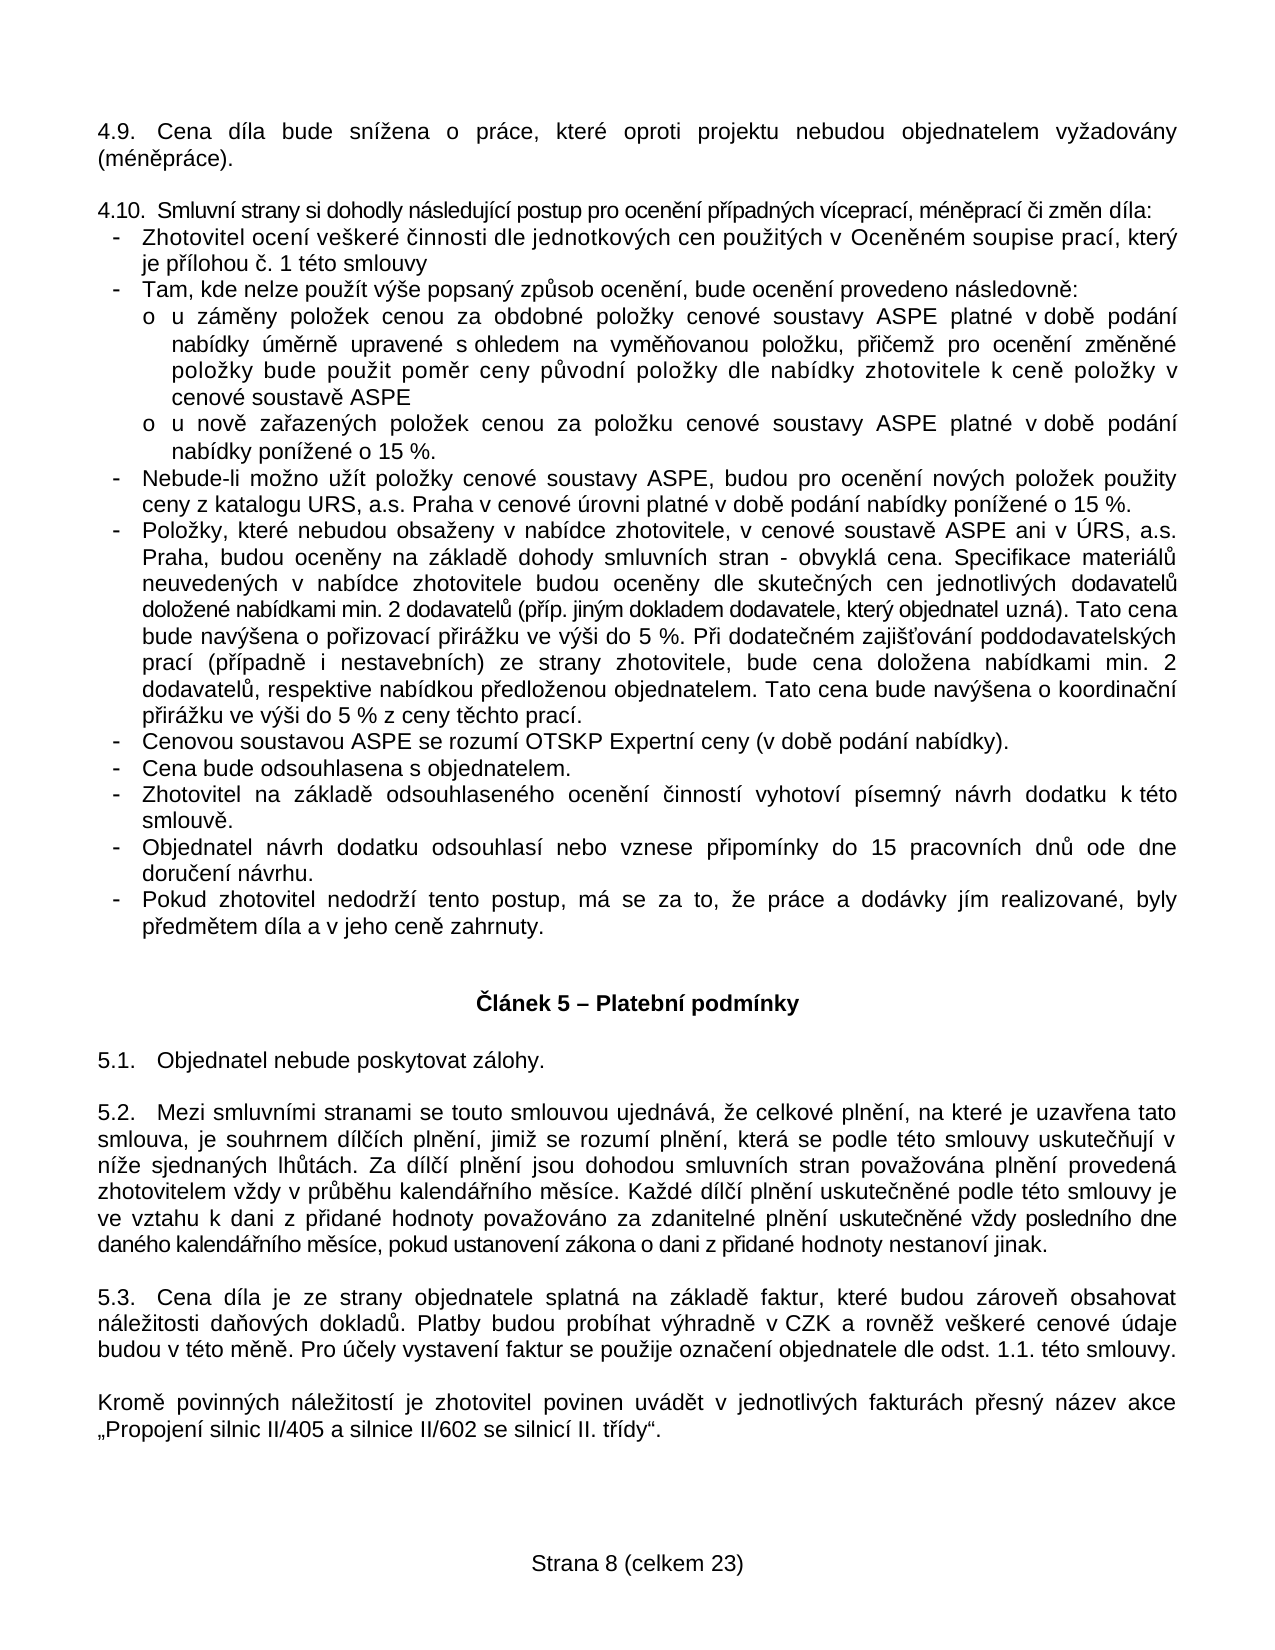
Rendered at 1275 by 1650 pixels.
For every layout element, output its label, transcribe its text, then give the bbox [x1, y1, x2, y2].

text Článek 5 – Platební podmínky [97, 990, 1177, 1017]
list Smluvní strany si dohodly následující postup pro ocenění případných víceprací, méněprací či změn díla: [97, 197, 1177, 223]
list Zhotovitel ocení veškeré činnosti dle jednotkových cen použitých v Oceněném soupise prací, který je přílohou č. 1 této smlouvy [112, 223, 1177, 276]
list Nebude-li možno užít položky cenové soustavy ASPE, budou pro ocenění nových položek použity ceny z katalogu URS, a.s. Praha v cenové úrovni platné v době podání nabídky ponížené o 15 %. [112, 465, 1177, 517]
list Tam, kde nelze použít výše popsaný způsob ocenění, bude ocenění provedeno následovně: [112, 276, 1177, 303]
list u záměny položek cenou za obdobné položky cenové soustavy ASPE platné v době podání nabídky úměrně upravené s ohledem na vyměňovanou položku, přičemž pro ocenění změněné položky bude použit poměr ceny původní položky dle nabídky zhotovitele k ceně položky v cenové soustavě ASPE [142, 303, 1177, 410]
list Objednatel návrh dodatku odsouhlasí nebo vznese připomínky do 15 pracovních dnů ode dne doručení návrhu. [112, 834, 1177, 886]
list Cenovou soustavou ASPE se rozumí OTSKP Expertní ceny (v době podání nabídky). [112, 728, 1177, 754]
list Mezi smluvními stranami se touto smlouvou ujednává, že celkové plnění, na které je uzavřena tato smlouva, je souhrnem dílčích plnění, jimiž se rozumí plnění, která se podle této smlouvy uskutečňují v níže sjednaných lhůtách. Za dílčí plnění jsou dohodou smluvních stran považována plnění provedená zhotovitelem vždy v průběhu kalendářního měsíce. Každé dílčí plnění uskutečněné podle této smlouvy je ve vztahu k dani z přidané hodnoty považováno za zdanitelné plnění uskutečněné vždy posledního dne daného kalendářního měsíce, pokud ustanovení zákona o dani z přidané hodnoty nestanoví jinak. [97, 1099, 1177, 1257]
list Cena díla je ze strany objednatele splatná na základě faktur, které budou zároveň obsahovat náležitosti daňových dokladů. Platby budou probíhat výhradně v CZK a rovněž veškeré cenové údaje budou v této měně. Pro účely vystavení faktur se použije označení objednatele dle odst. 1.1. této smlouvy. Kromě povinných náležitostí je zhotovitel povinen uvádět v jednotlivých fakturách přesný název akce „Propojení silnic II/405 a silnice II/602 se silnicí II. třídy“. [97, 1284, 1177, 1442]
list Položky, které nebudou obsaženy v nabídce zhotovitele, v cenové soustavě ASPE ani v ÚRS, a.s. Praha, budou oceněny na základě dohody smluvních stran - obvyklá cena. Specifikace materiálů neuvedených v nabídce zhotovitele budou oceněny dle skutečných cen jednotlivých dodavatelů doložené nabídkami min. 2 dodavatelů (příp. jiným dokladem dodavatele, který objednatel uzná). Tato cena bude navýšena o pořizovací přirážku ve výši do 5 %. Při dodatečném zajišťování poddodavatelských prací (případně i nestavebních) ze strany zhotovitele, bude cena doložena nabídkami min. 2 dodavatelů, respektive nabídkou předloženou objednatelem. Tato cena bude navýšena o koordinační přirážku ve výši do 5 % z ceny těchto prací. [112, 517, 1177, 728]
list Zhotovitel na základě odsouhlaseného ocenění činností vyhotoví písemný návrh dodatku k této smlouvě. [112, 781, 1177, 834]
list Cena díla bude snížena o práce, které oproti projektu nebudou objednatelem vyžadovány (méněpráce). [97, 118, 1177, 171]
list Cena bude odsouhlasena s objednatelem. [112, 754, 1177, 781]
list Pokud zhotovitel nedodrží tento postup, má se za to, že práce a dodávky jím realizované, byly předmětem díla a v jeho ceně zahrnuty. [112, 886, 1177, 939]
list Objednatel nebude poskytovat zálohy. [97, 1047, 1177, 1073]
list u nově zařazených položek cenou za položku cenové soustavy ASPE platné v době podání nabídky ponížené o 15 %. [142, 410, 1177, 465]
